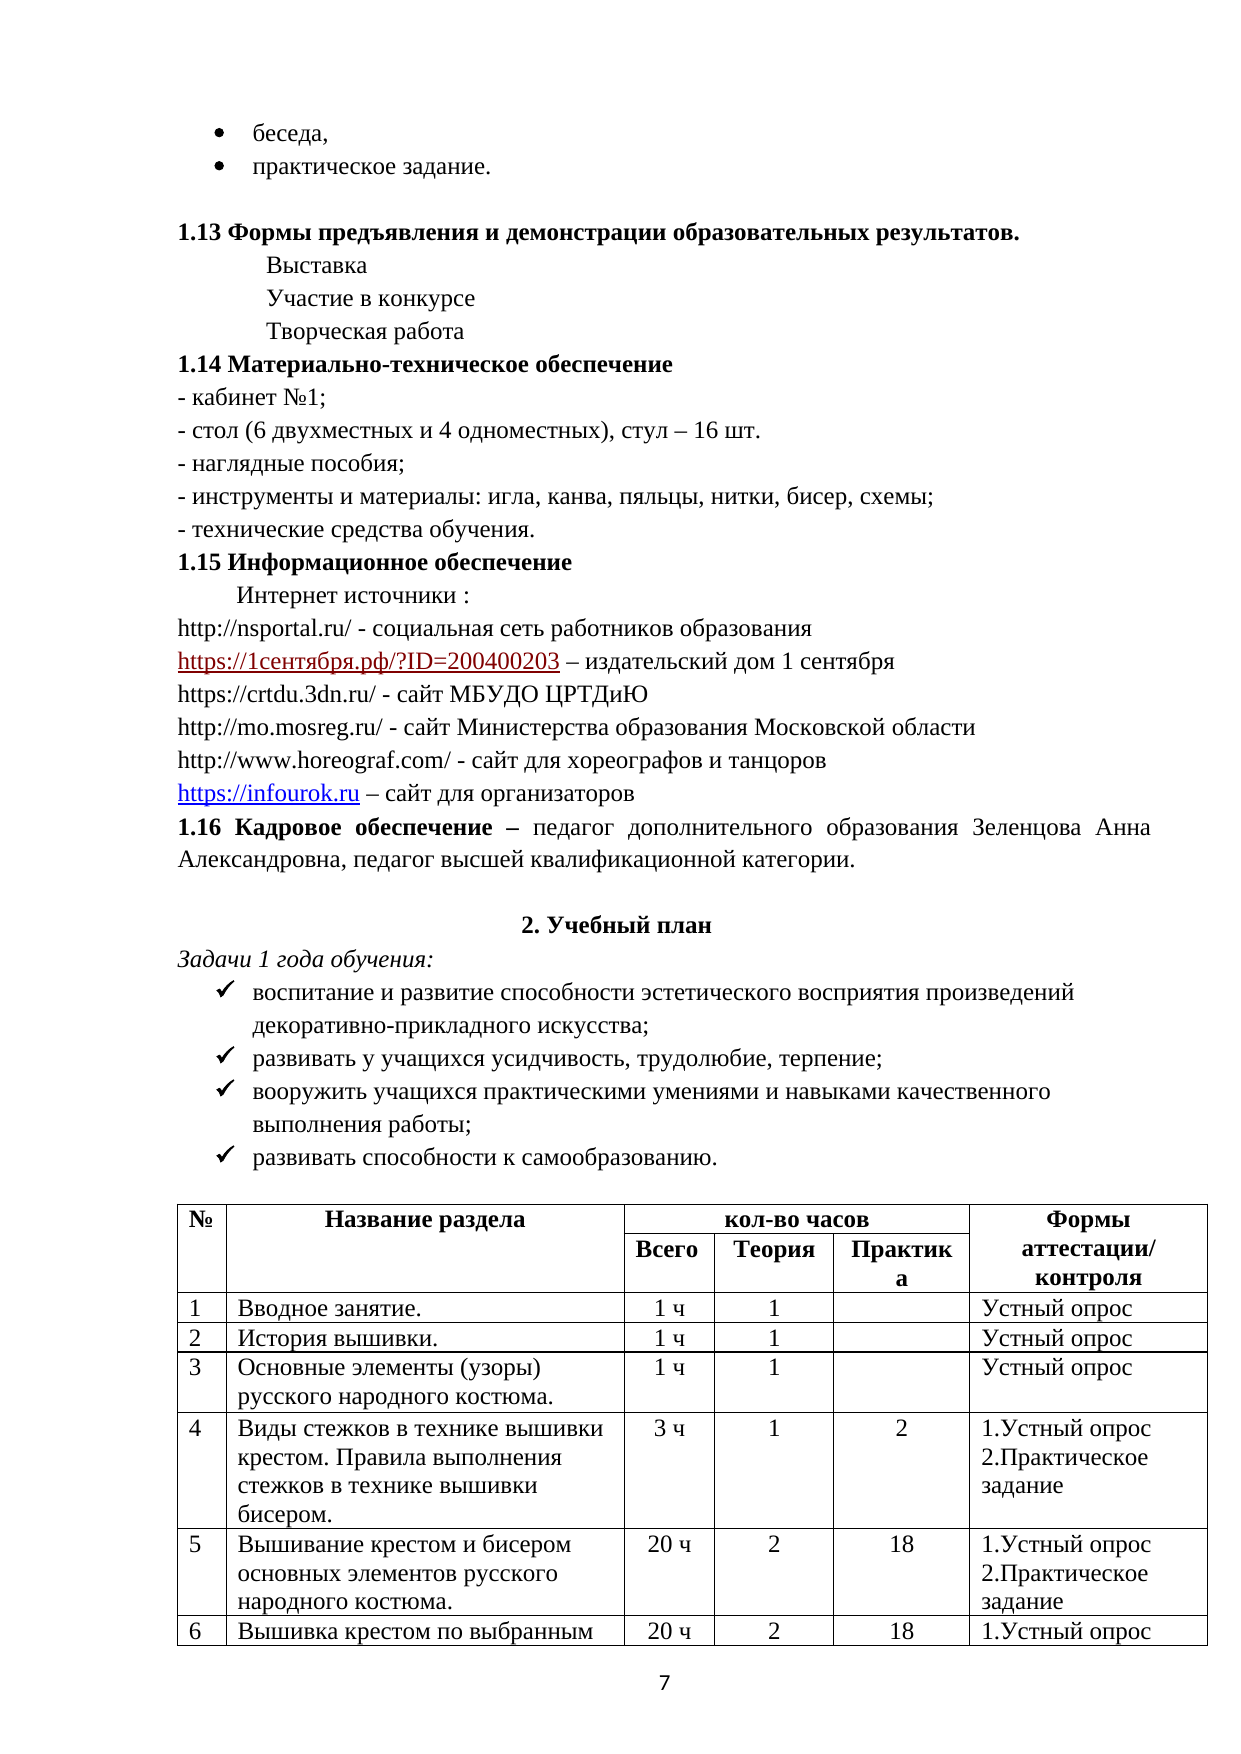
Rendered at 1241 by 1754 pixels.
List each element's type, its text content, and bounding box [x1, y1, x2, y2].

table_cell 5 [178, 1529, 226, 1615]
list развивать у учащихся усидчивость, трудолюбие, терпение; [215, 1043, 1152, 1071]
table_cell 1 [715, 1353, 833, 1412]
table_cell Вышивание крестом и бисером основных элементов русского народного костюма. [227, 1529, 624, 1615]
table_cell 3 [178, 1353, 226, 1412]
table_cell 2 [715, 1529, 833, 1615]
table_cell 6 [178, 1616, 226, 1645]
text Интернет источники : [177, 580, 1152, 609]
table_cell Устный опрос [970, 1323, 1207, 1351]
table_cell 1 ч [625, 1293, 714, 1322]
table_cell Теория [715, 1234, 833, 1292]
table_cell [834, 1353, 969, 1412]
table_cell 1 [715, 1323, 833, 1351]
text Творческая работа [266, 316, 1152, 345]
table_header кол-во часов [625, 1205, 969, 1233]
table_cell 1 [715, 1413, 833, 1528]
table_header Название раздела [227, 1205, 624, 1292]
table_cell [834, 1293, 969, 1322]
text http://mo.mosreg.ru/ - сайт Министерства образования Московской области [177, 712, 1152, 741]
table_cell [227, 1616, 624, 1645]
table_cell 2 [178, 1323, 226, 1351]
text http://www.horeograf.com/ - сайт для хореографов и танцоров [177, 746, 1152, 774]
table_cell 1 ч [625, 1353, 714, 1412]
text 1.13 Формы предъявления и демонстрации образовательных результатов. [177, 217, 1152, 246]
text 1.15 Информационное обеспечение [177, 547, 1152, 576]
list вооружить учащихся практическими умениями и навыками качественного выполнения работы; [215, 1076, 1152, 1137]
table_cell 1.Устный опрос 2.Практическое задание [970, 1413, 1207, 1528]
text http://nsportal.ru/ - социальная сеть работников образования [177, 613, 1152, 642]
table_cell 1 [178, 1293, 226, 1322]
table_header Формы аттестации/ контроля [970, 1205, 1207, 1292]
text 1.14 Материально-техническое обеспечение [177, 349, 1152, 378]
text Выставка [266, 250, 1152, 279]
table_cell 20 ч [625, 1529, 714, 1615]
list воспитание и развитие способности эстетического восприятия произведений декоративно-прикладного искусства; [215, 977, 1152, 1038]
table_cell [970, 1616, 1207, 1645]
text - кабинет №1; [177, 382, 1152, 411]
text 2. Учебный план [177, 878, 1152, 939]
table_cell Устный опрос [970, 1353, 1207, 1412]
text Участие в конкурсе [266, 283, 1152, 312]
table_cell 18 [834, 1616, 969, 1645]
table_cell Всего [625, 1234, 714, 1292]
text https://infourok.ru – сайт для организаторов [177, 778, 1152, 807]
table_cell Основные элементы (узоры) русского народного костюма. [227, 1353, 624, 1412]
table_cell Вводное занятие. [227, 1293, 624, 1322]
text 1.16 Кадровое обеспечение – педагог дополнительного образования Зеленцова Анна Александровна, педагог высшей квалификационной категории. [177, 812, 1152, 873]
table_cell 1 ч [625, 1323, 714, 1351]
table_cell Устный опрос [970, 1293, 1207, 1322]
text https://crtdu.3dn.ru/ - сайт МБУДО ЦРТДиЮ [177, 679, 1152, 708]
text - стол (6 двухместных и 4 одноместных), стул – 16 шт. [177, 415, 1152, 444]
list практическое задание. [215, 151, 1152, 180]
table_cell 2 [834, 1413, 969, 1528]
table_header № [178, 1205, 226, 1292]
table_cell Виды стежков в технике вышивки крестом. Правила выполнения стежков в технике вышивки бисером. [227, 1413, 624, 1528]
table_cell [834, 1323, 969, 1351]
table_cell Практика [834, 1234, 969, 1292]
text - наглядные пособия; - инструменты и материалы: игла, канва, пяльцы, нитки, бисер, схемы; - технические средства обучения. [177, 448, 1152, 543]
list беседа, [215, 118, 1152, 147]
table_cell 1.Устный опрос 2.Практическое задание [970, 1529, 1207, 1615]
table_cell 2 [715, 1616, 833, 1645]
table_cell 3 ч [625, 1413, 714, 1528]
table_cell 18 [834, 1529, 969, 1615]
table_cell История вышивки. [227, 1323, 624, 1351]
list развивать способности к самообразованию. [215, 1142, 1152, 1171]
text Задачи 1 года обучения: [177, 944, 1152, 972]
table_cell 1 [715, 1293, 833, 1322]
table_cell 20 ч [625, 1616, 714, 1645]
text https://1сентября.рф/?ID=200400203 – издательский дом 1 сентября [177, 646, 1152, 675]
table_cell 4 [178, 1413, 226, 1528]
